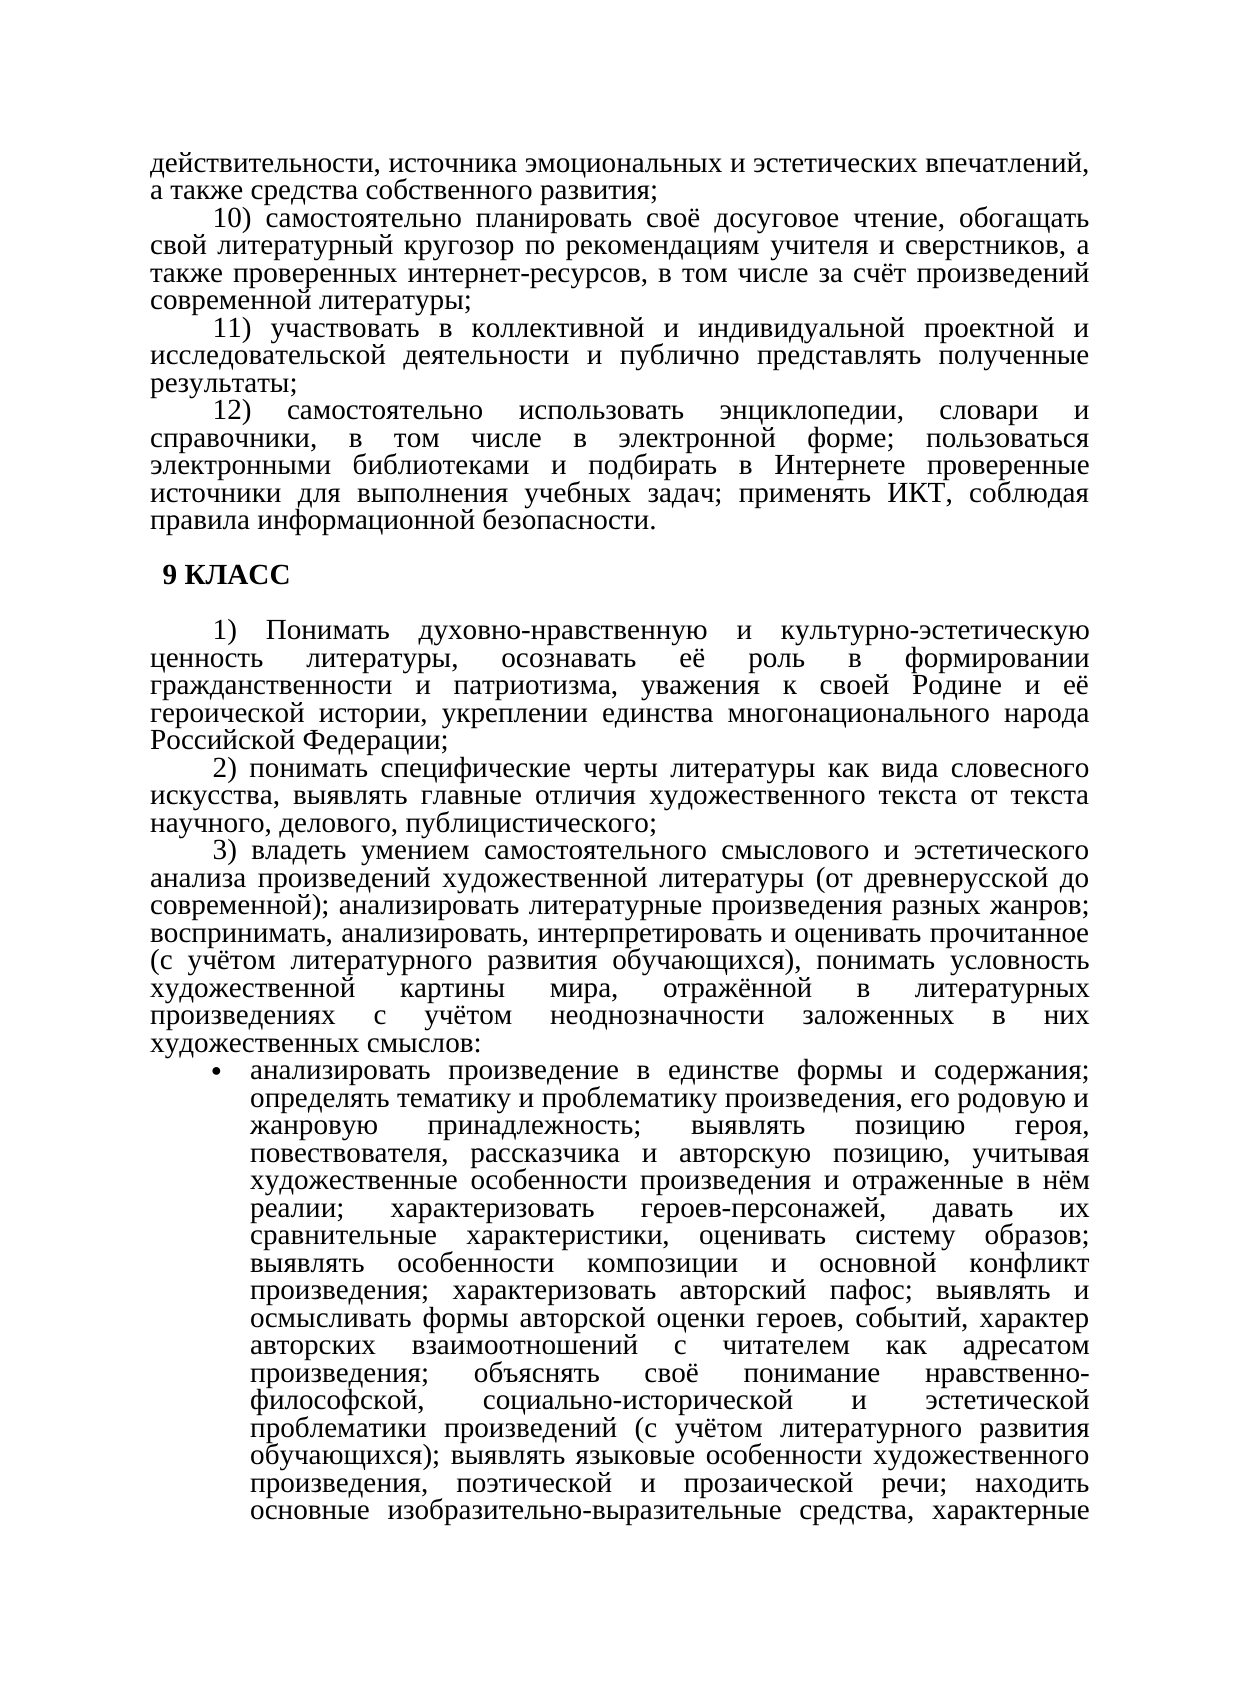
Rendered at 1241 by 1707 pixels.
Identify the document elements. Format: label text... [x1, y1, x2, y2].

text 3) владеть умением самостоятельного смыслового и эстетического анализа произведений художественной литературы (от древнерусской до современной); анализировать литературные произведения разных жанров; воспринимать, анализировать, интерпретировать и оценивать прочитанное (с учётом литературного развития обучающихся), понимать условность художественной картины мира, отражённой в литературных произведениях с учётом неоднозначности заложенных в них художественных смыслов: [150, 837, 1090, 1057]
text 9 КЛАСС [162, 562, 1090, 590]
text 10) самостоятельно планировать своё досуговое чтение, обогащать свой литературный кругозор по рекомендациям учителя и сверстников, а также проверенных интернет-ресурсов, в том числе за счёт произведений современной литературы; [150, 205, 1090, 315]
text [150, 150, 1090, 205]
text 11) участвовать в коллективной и индивидуальной проектной и исследовательской деятельности и публично представлять полученные результаты; [150, 315, 1090, 397]
text 2) понимать специфические черты литературы как вида словесного искусства, выявлять главные отличия художественного текста от текста научного, делового, публицистического; [150, 755, 1090, 837]
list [212, 1057, 1090, 1525]
text 12) самостоятельно использовать энциклопедии, словари и справочники, в том числе в электронной форме; пользоваться электронными библиотеками и подбирать в Интернете проверенные источники для выполнения учебных задач; применять ИКТ, соблюдая правила информационной безопасности. [150, 397, 1090, 535]
text 1) Понимать духовно-нравственную и культурно-эстетическую ценность литературы, осознавать её роль в формировании гражданственности и патриотизма, уважения к своей Родине и её героической истории, укреплении единства многонационального народа Российской Федерации; [150, 617, 1090, 755]
